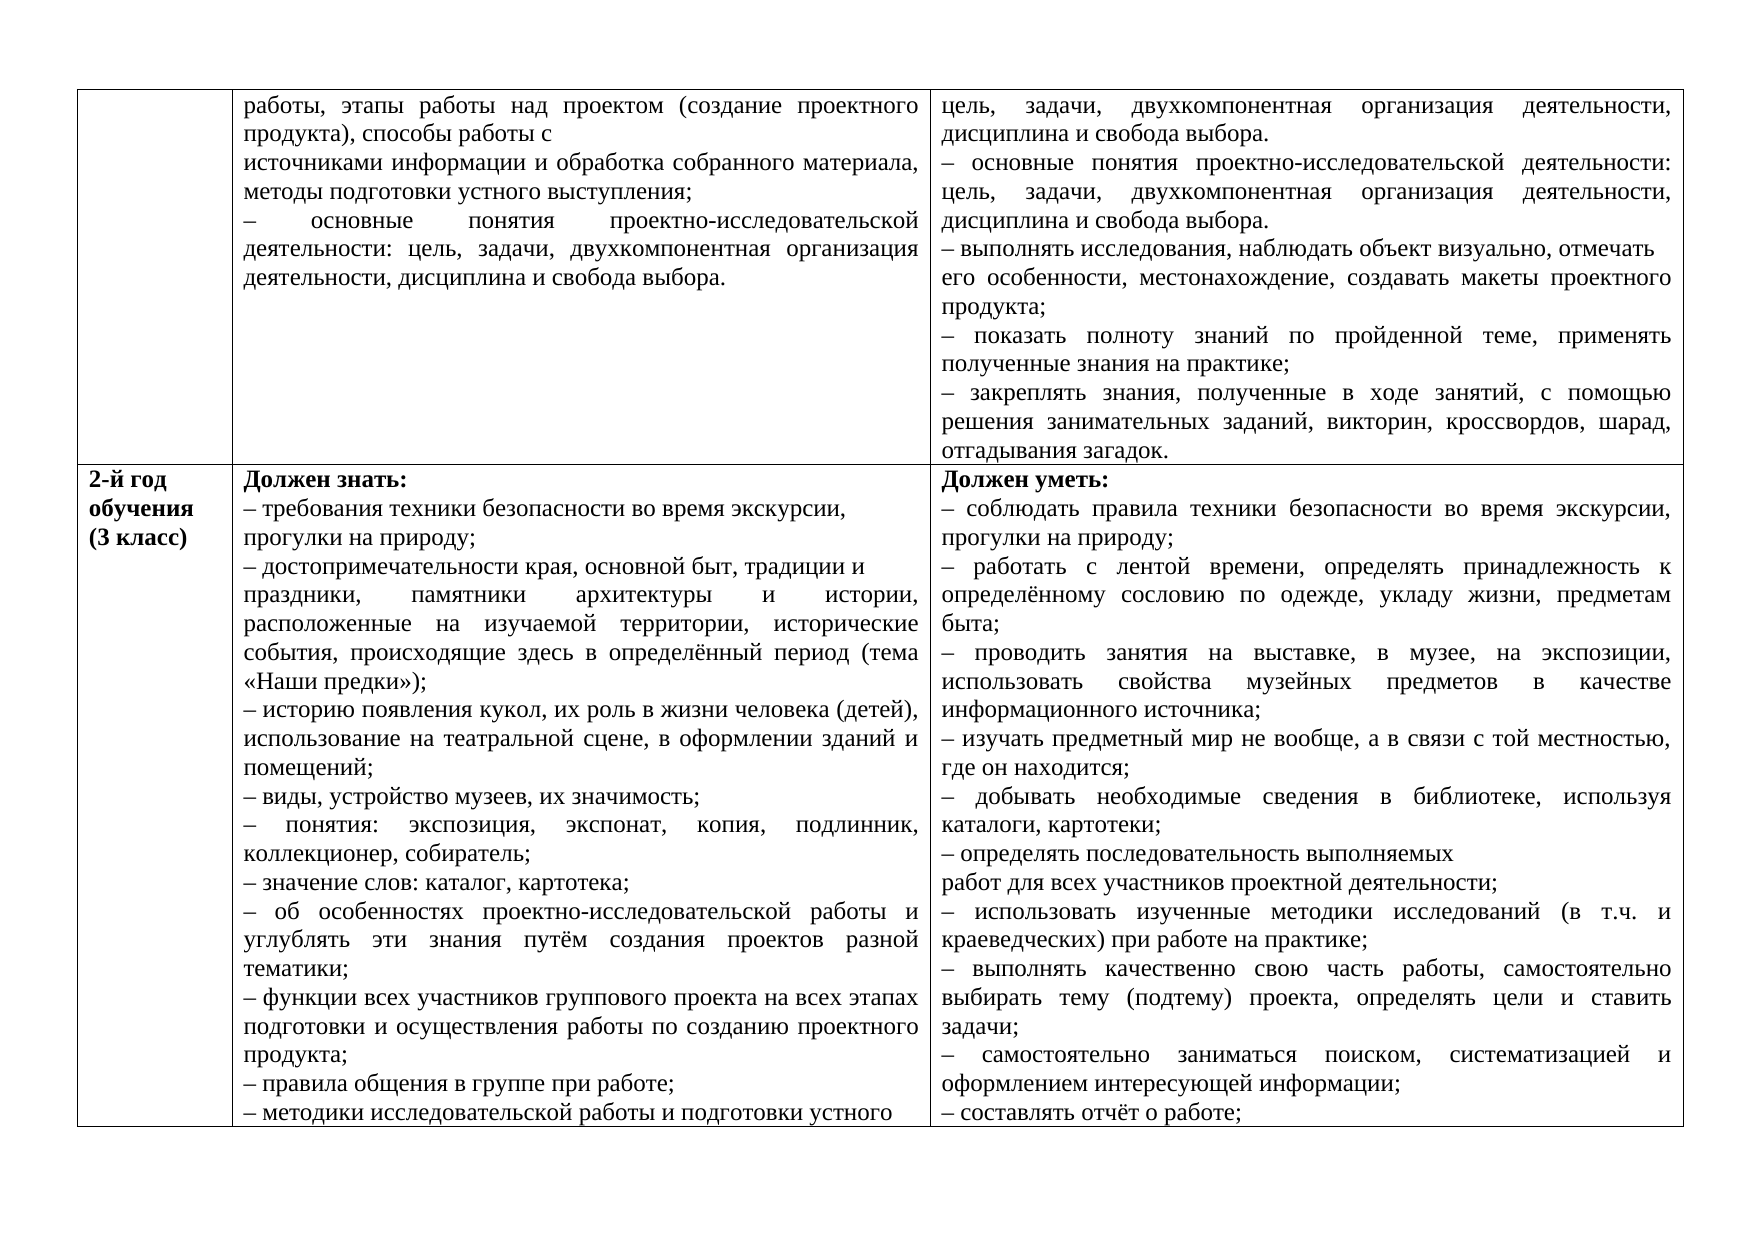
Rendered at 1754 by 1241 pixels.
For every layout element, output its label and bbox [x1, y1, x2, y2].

table_cell [931, 90, 1683, 463]
table_cell [233, 90, 930, 463]
table_cell [78, 465, 232, 1126]
table_cell [233, 465, 930, 1126]
table_cell [78, 90, 232, 463]
table_cell [931, 465, 1683, 1126]
